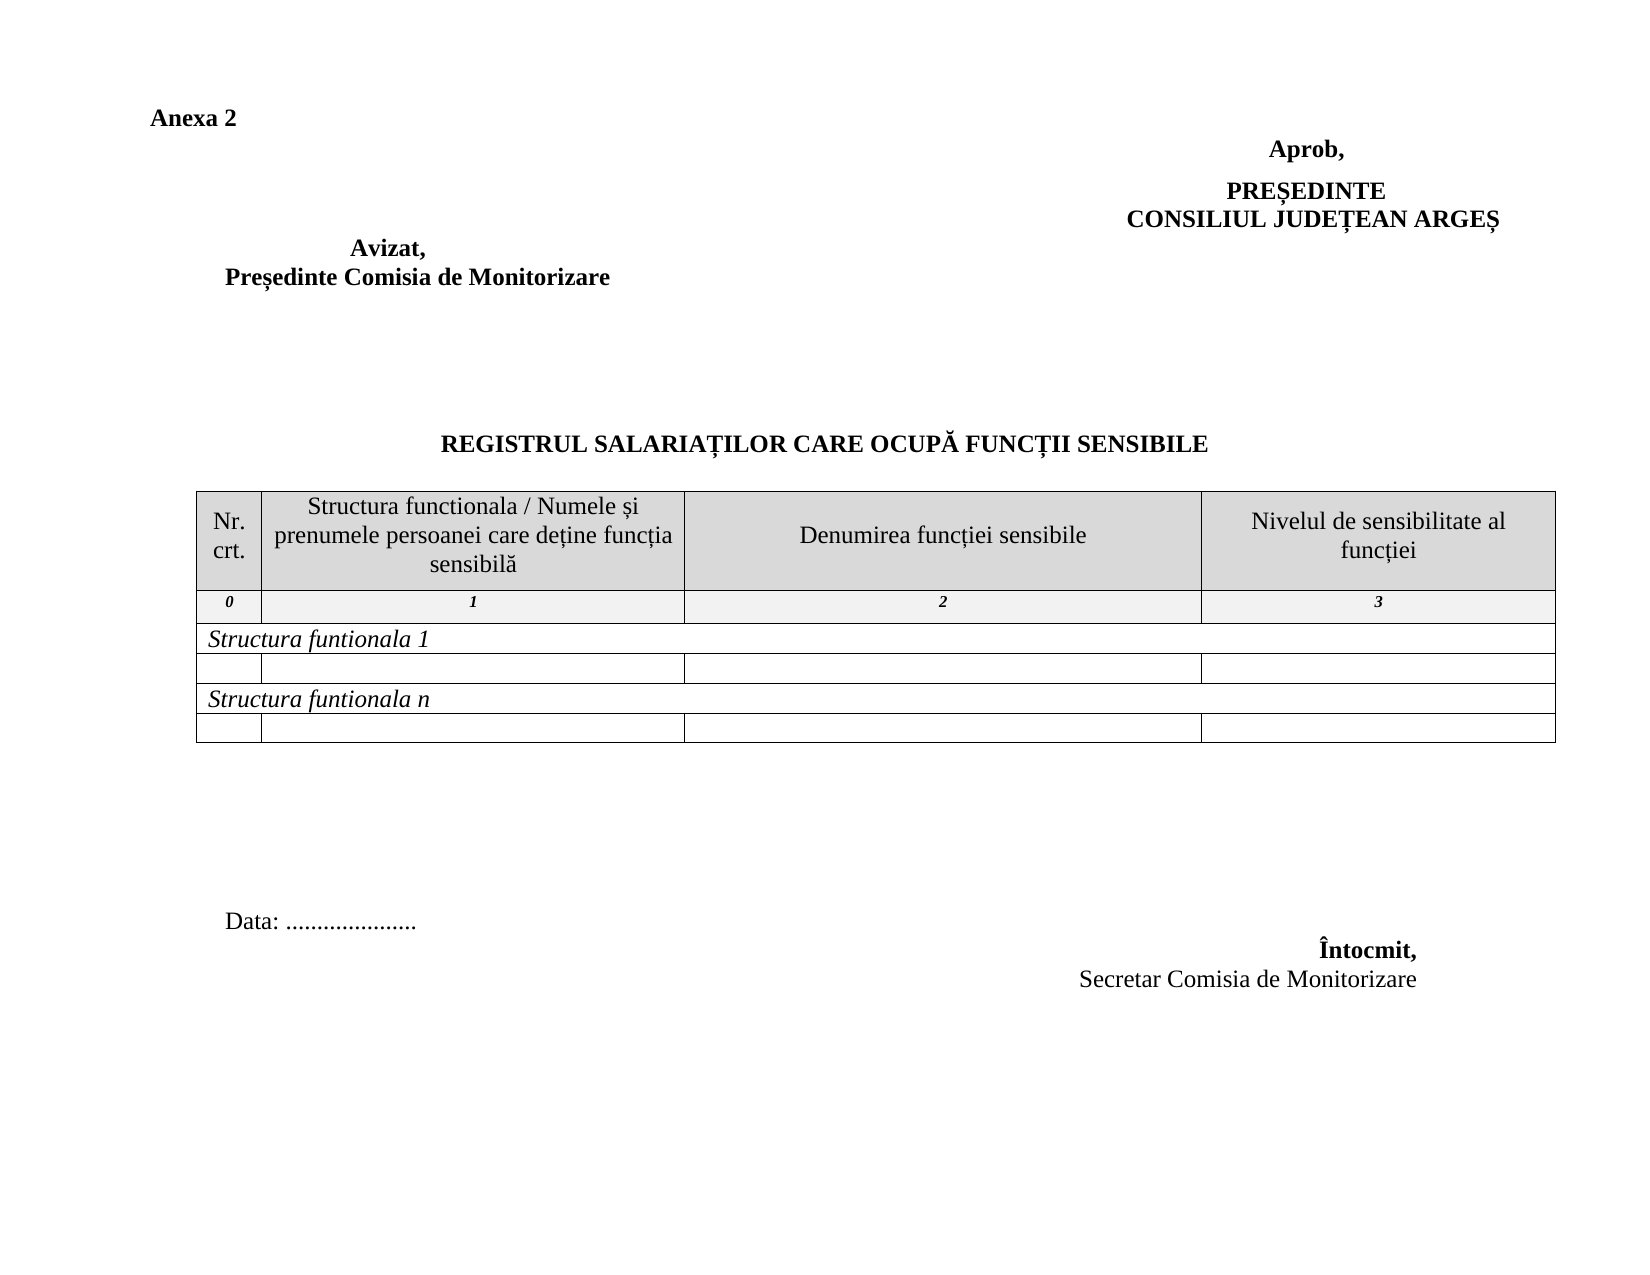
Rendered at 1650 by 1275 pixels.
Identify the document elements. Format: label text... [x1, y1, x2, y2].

table_header Denumirea funcției sensibile [685, 492, 1201, 590]
text Întocmit, [225, 935, 1417, 964]
table_cell 2 [685, 591, 1201, 623]
text REGISTRUL SALARIAȚILOR CARE OCUPĂ FUNCȚII SENSIBILE [150, 429, 1500, 458]
text Secretar Comisia de Monitorizare [225, 964, 1417, 992]
table_cell Structura funtionala n [197, 684, 1555, 712]
table_cell [1202, 654, 1555, 683]
table_cell 0 [197, 591, 261, 623]
table_header Structura functionala / Numele și prenumele persoanei care deține funcția sensibilă [262, 492, 684, 590]
text PREȘEDINTE [150, 176, 1500, 204]
table_cell [1202, 714, 1555, 742]
text Avizat, [150, 233, 1500, 262]
text Data: ..................... [150, 906, 1500, 935]
table_cell [262, 714, 684, 742]
table_cell 1 [262, 591, 684, 623]
table_cell 3 [1202, 591, 1555, 623]
table_header Nr. crt. [197, 492, 261, 590]
table_header Nivelul de sensibilitate al funcției [1202, 492, 1555, 590]
text CONSILIUL JUDEȚEAN ARGEȘ [150, 204, 1500, 233]
table_cell [685, 714, 1201, 742]
table_cell [685, 654, 1201, 683]
list Aprob, [1125, 134, 1500, 163]
table_cell [197, 654, 261, 683]
table_cell Structura funtionala 1 [197, 624, 1555, 653]
list Președinte Comisia de Monitorizare [225, 262, 1500, 291]
table_cell [197, 714, 261, 742]
text Anexa 2 [150, 103, 1500, 132]
table_cell [262, 654, 684, 683]
